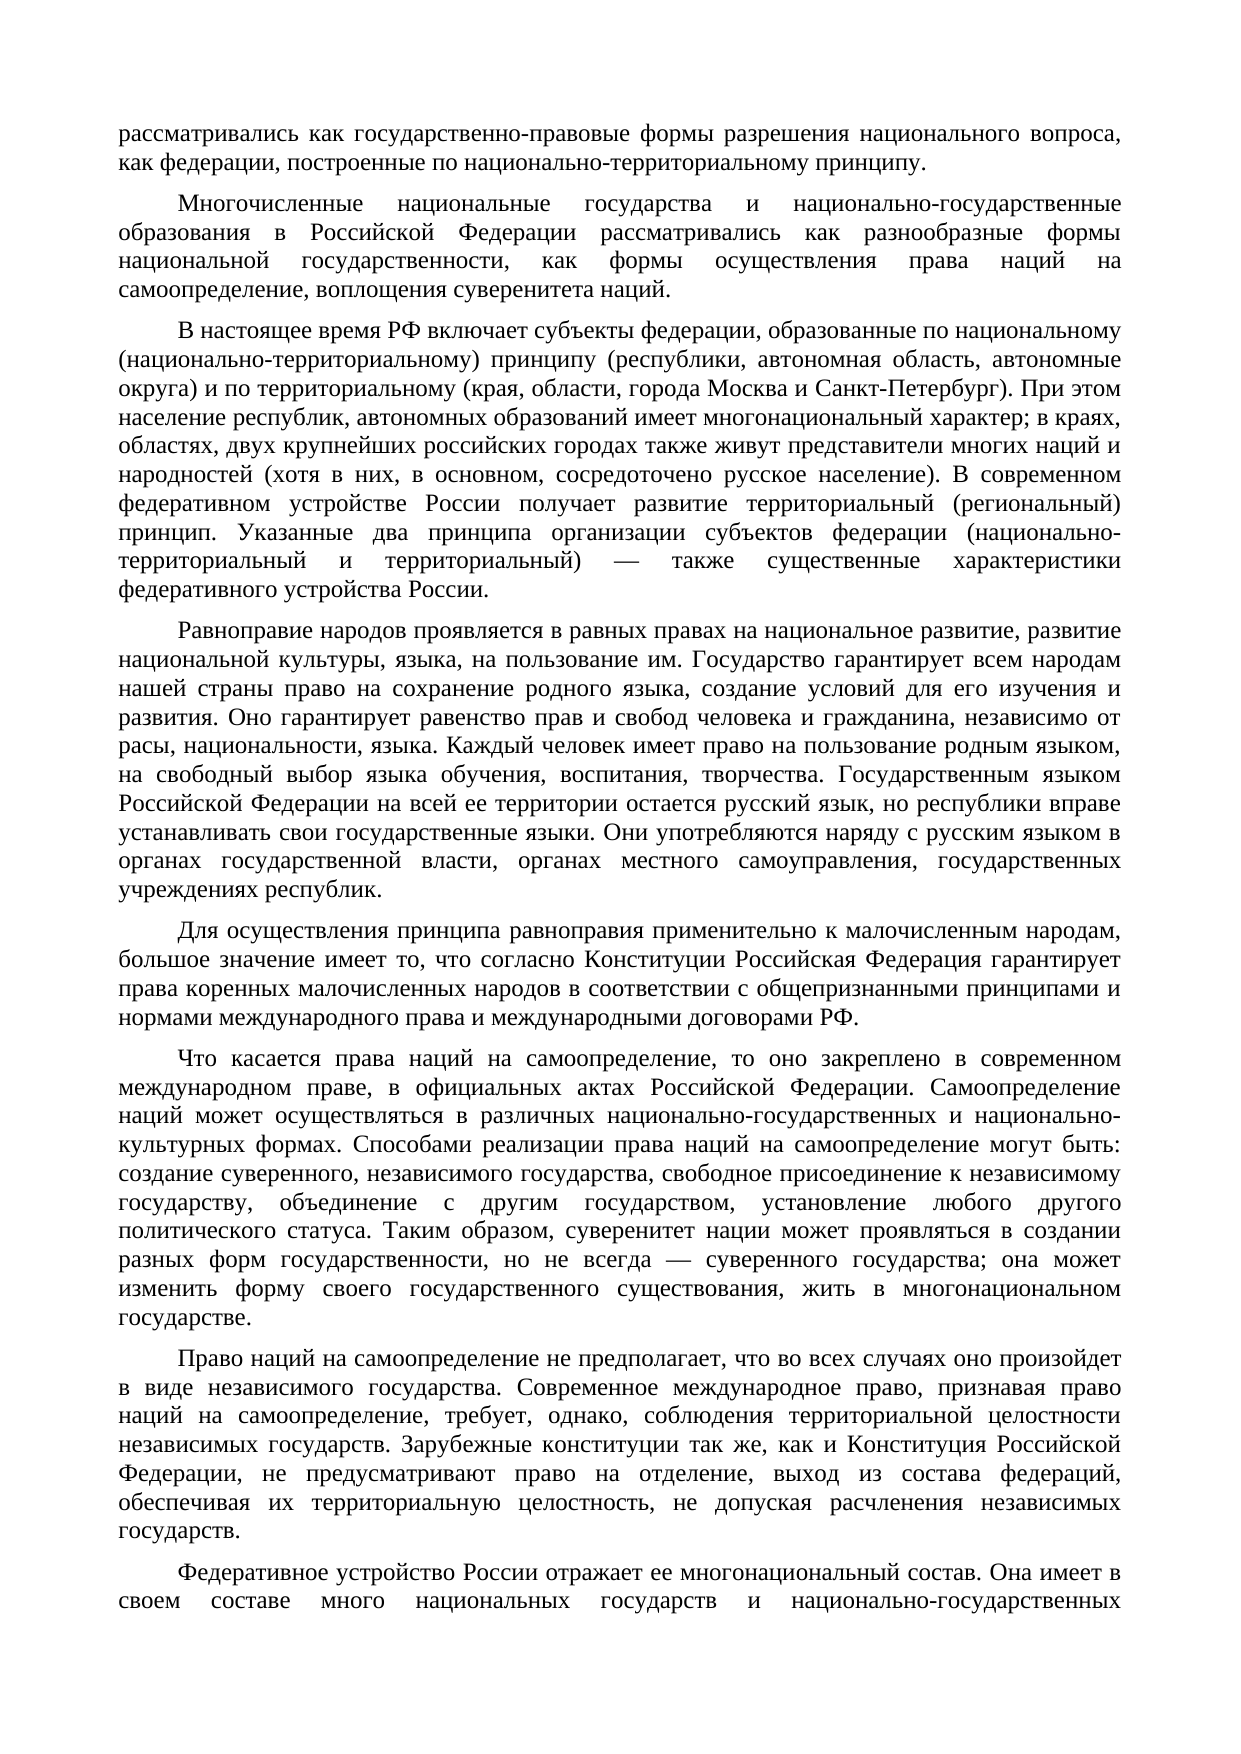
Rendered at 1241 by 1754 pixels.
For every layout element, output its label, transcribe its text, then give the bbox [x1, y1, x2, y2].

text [118, 118, 1122, 176]
text Что касается права наций на самоопределение, то оно закреплено в современном международном праве, в официальных актах Российской Федерации. Самоопределение наций может осуществляться в различных национально-государственных и национально-культурных формах. Способами реализации права наций на самоопределение могут быть: создание суверенного, независимого государства, свободное присоединение к независимому государству, объединение с другим государством, установление любого другого политического статуса. Таким образом, суверенитет нации может проявляться в создании разных форм государственности, но не всегда — суверенного государства; она может изменить форму своего государственного существования, жить в многонациональном государстве. [118, 1043, 1122, 1331]
text Право наций на самоопределение не предполагает, что во всех случаях оно произойдет в виде независимого государства. Современное международное право, признавая право наций на самоопределение, требует, однако, соблюдения территориальной целостности независимых государств. Зарубежные конституции так же, как и Конституция Российской Федерации, не предусматривают право на отделение, выход из состава федераций, обеспечивая их территориальную целостность, не допуская расчленения независимых государств. [118, 1343, 1122, 1544]
text Равноправие народов проявляется в равных правах на национальное развитие, развитие национальной культуры, языка, на пользование им. Государство гарантирует всем народам нашей страны право на сохранение родного языка, создание условий для его изучения и развития. Оно гарантирует равенство прав и свобод человека и гражданина, независимо от расы, национальности, языка. Каждый человек имеет право на пользование родным языком, на свободный выбор языка обучения, воспитания, творчества. Государственным языком Российской Федерации на всей ее территории остается русский язык, но республики вправе устанавливать свои государственные языки. Они употребляются наряду с русским языком в органах государственной власти, органах местного самоуправления, государственных учреждениях республик. [118, 616, 1122, 903]
text Многочисленные национальные государства и национально-государственные образования в Российской Федерации рассматривались как разнообразные формы национальной государственности, как формы осуществления права наций на самоопределение, воплощения суверенитета наций. [118, 188, 1122, 303]
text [118, 1557, 1122, 1614]
text В настоящее время РФ включает субъекты федерации, образованные по национальному (национально-территориальному) принципу (республики, автономная область, автономные округа) и по территориальному (края, области, города Москва и Санкт-Петербург). При этом население республик, автономных образований имеет многонациональный характер; в краях, областях, двух крупнейших российских городах также живут представители многих наций и народностей (хотя в них, в основном, сосредоточено русское население). В современном федеративном устройстве России получает развитие территориальный (региональный) принцип. Указанные два принципа организации субъектов федерации (национально-территориальный и территориальный) — также существенные характеристики федеративного устройства России. [118, 316, 1122, 603]
text Для осуществления принципа равноправия применительно к малочисленным народам, большое значение имеет то, что согласно Конституции Российская Федерация гарантирует права коренных малочисленных народов в соответствии с общепризнанными принципами и нормами международного права и международными договорами РФ. [118, 916, 1122, 1031]
